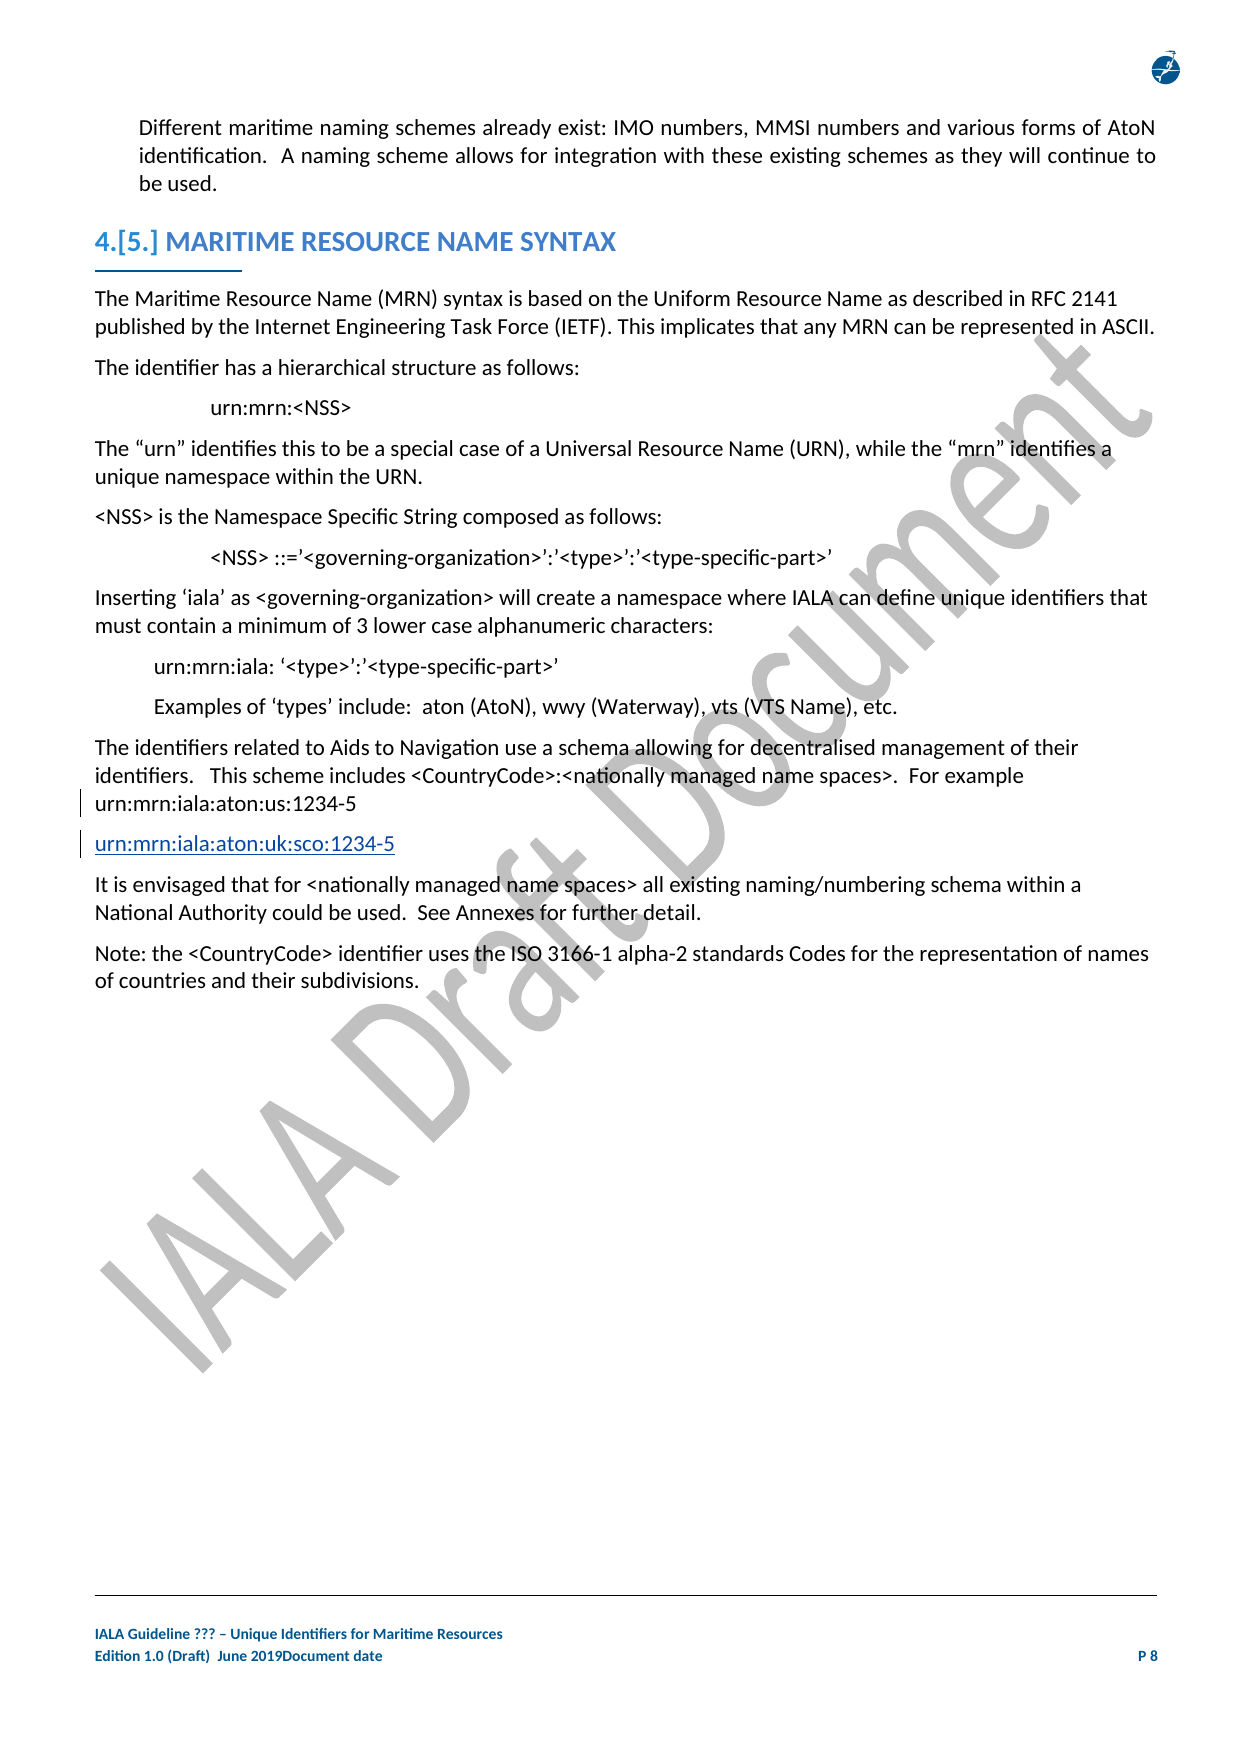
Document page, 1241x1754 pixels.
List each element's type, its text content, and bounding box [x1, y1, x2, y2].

text Note: the <CountryCode> identifier uses the ISO 3166-1 alpha-2 standards Codes for the representation of names of countries and their subdivisions. [94, 939, 1157, 995]
text <NSS> ::=’<governing-organization>’:’<type>’:’<type-specific-part>’ [153, 543, 1157, 571]
text Examples of ‘types’ include: aton (AtoN), wwy (Waterway), vts (VTS Name), etc. [153, 692, 1157, 721]
picture [1120, 0, 1239, 119]
subtitle MARITIME RESOURCE NAME SYNTAX [94, 223, 1157, 258]
text <NSS> is the Namespace Specific String composed as follows: [94, 502, 1157, 530]
text urn:mrn:iala: ‘<type>’:’<type-specific-part>’ [153, 652, 1157, 680]
text Inserting ‘iala’ as <governing-organization> will create a namespace where IALA can define unique identifiers that must contain a minimum of 3 lower case alphanumeric characters: [94, 583, 1157, 639]
text It is envisaged that for <nationally managed name spaces> all existing naming/numbering schema within a National Authority could be used. See Annexes for further detail. [94, 870, 1157, 926]
text The identifiers related to Aids to Navigation use a schema allowing for decentralised management of their identifiers. This scheme includes <CountryCode>:<nationally managed name spaces>. For example urn:mrn:iala:aton:us:1234-5 [94, 733, 1157, 817]
text urn:mrn:<NSS> [153, 393, 1157, 421]
text The Maritime Resource Name (MRN) syntax is based on the Uniform Resource Name as described in RFC 2141 published by the Internet Engineering Task Force (IETF). This implicates that any MRN can be represented in ASCII. [94, 284, 1157, 340]
text The identifier has a hierarchical structure as follows: [94, 353, 1157, 381]
text The “urn” identifies this to be a special case of a Universal Resource Name (URN), while the “mrn” identifies a unique namespace within the URN. [94, 434, 1157, 490]
text Different maritime naming schemes already exist: IMO numbers, MMSI numbers and various forms of AtoN identification. A naming scheme allows for integration with these existing schemes as they will continue to be used. [139, 113, 1157, 198]
